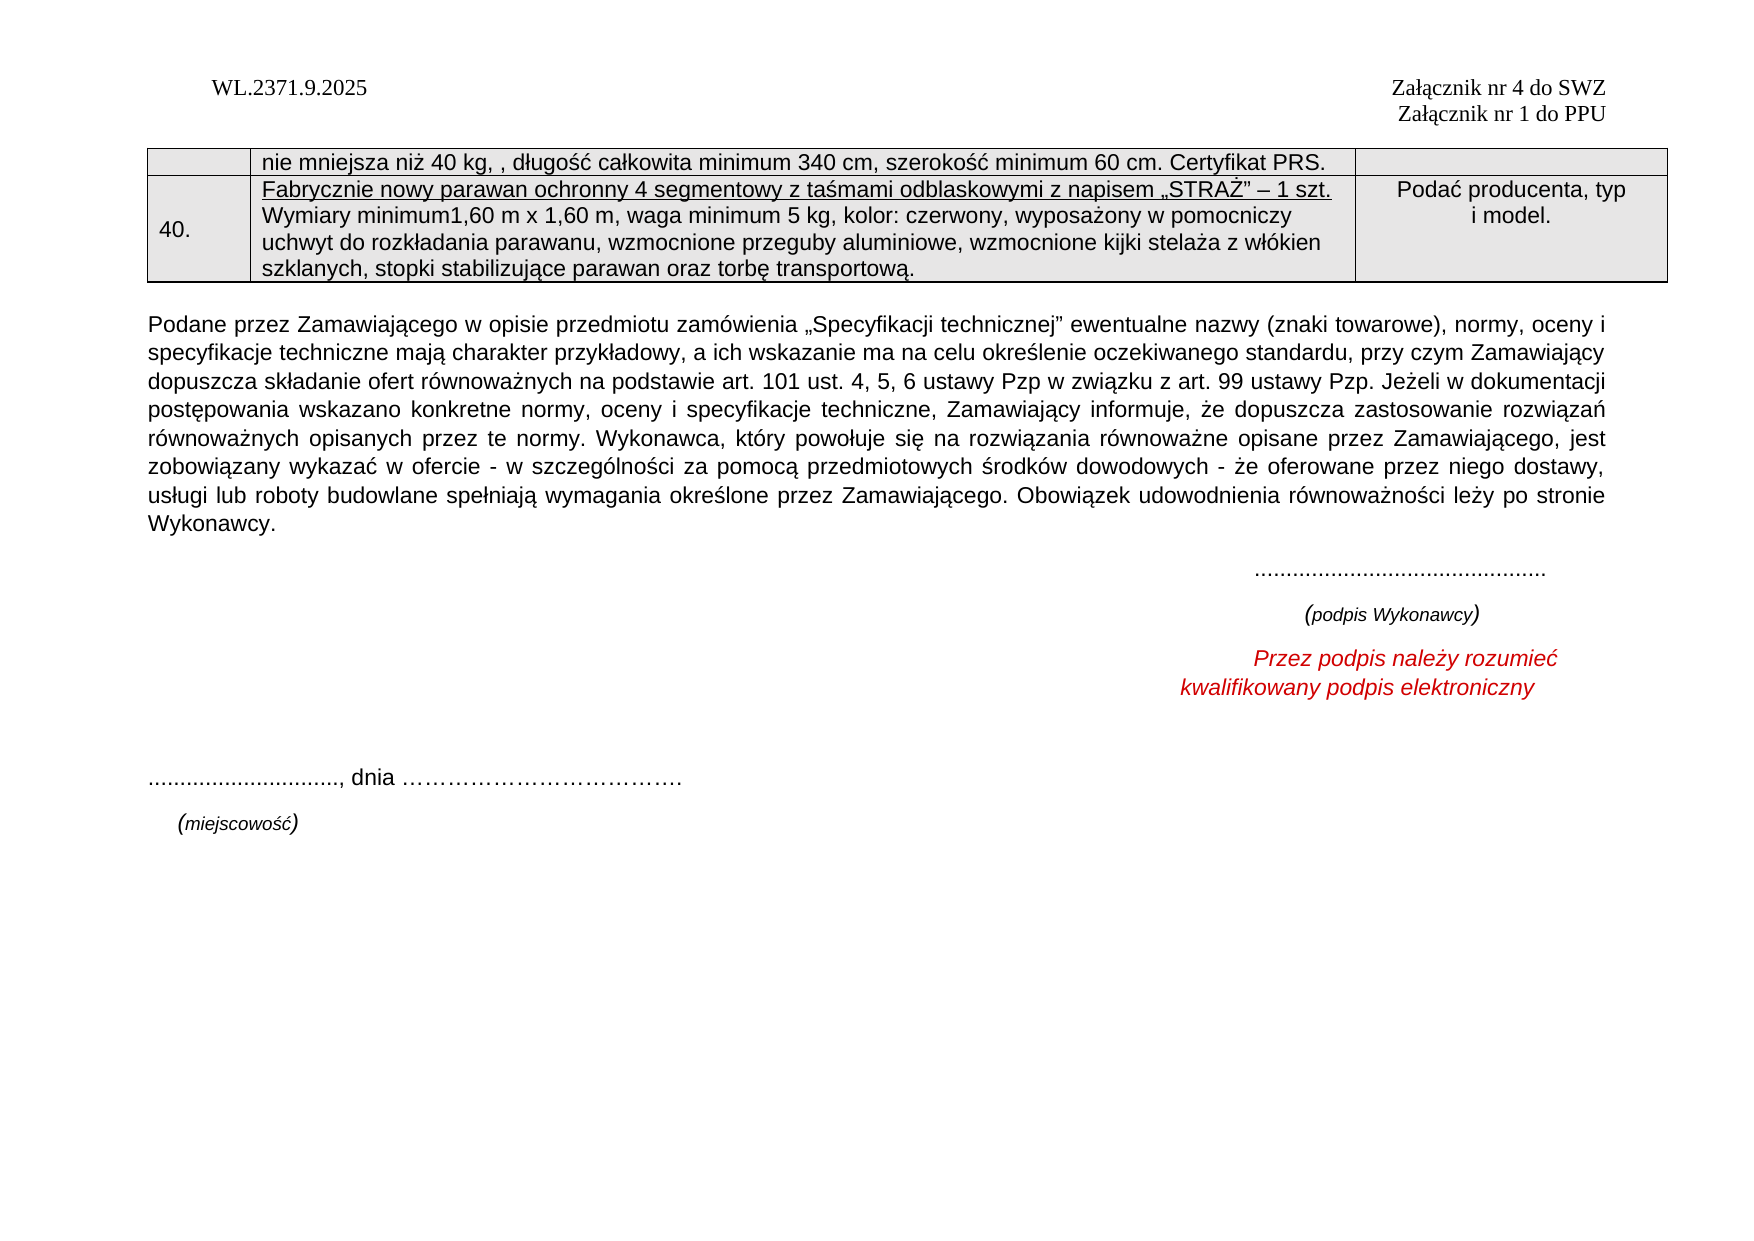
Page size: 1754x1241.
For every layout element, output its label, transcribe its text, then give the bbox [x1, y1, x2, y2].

text (podpis Wykonawcy) [1107, 600, 1606, 627]
table_cell Podać producenta, typ i model. [1356, 176, 1667, 281]
text .............................., dnia ………………………………. [148, 764, 1606, 790]
table_cell [148, 176, 250, 281]
table_cell Fabrycznie nowy parawan ochronny 4 segmentowy z taśmami odblaskowymi z napisem „STRAŻ” – 1 szt. Wymiary minimum1,60 m x 1,60 m, waga minimum 5 kg, kolor: czerwony, wyposażony w pomocniczy uchwyt do rozkładania parawanu, wzmocnione przeguby aluminiowe, wzmocnione kijki stelaża z włókien szklanych, stopki stabilizujące parawan oraz torbę transportową. [251, 176, 1355, 281]
table_cell [148, 149, 250, 175]
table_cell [1356, 149, 1667, 175]
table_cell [251, 149, 1355, 175]
text Podane przez Zamawiającego w opisie przedmiotu zamówienia „Specyfikacji technicznej” ewentualne nazwy (znaki towarowe), normy, oceny i specyfikacje techniczne mają charakter przykładowy, a ich wskazanie ma na celu określenie oczekiwanego standardu, przy czym Zamawiający dopuszcza składanie ofert równoważnych na podstawie art. 101 ust. 4, 5, 6 ustawy Pzp w związku z art. 99 ustawy Pzp. Jeżeli w dokumentacji postępowania wskazano konkretne normy, oceny i specyfikacje techniczne, Zamawiający informuje, że dopuszcza zastosowanie rozwiązań równoważnych opisanych przez te normy. Wykonawca, który powołuje się na rozwiązania równoważne opisane przez Zamawiającego, jest zobowiązany wykazać w ofercie - w szczególności za pomocą przedmiotowych środków dowodowych - że oferowane przez niego dostawy, usługi lub roboty budowlane spełniają wymagania określone przez Zamawiającego. Obowiązek udowodnienia równoważności leży po stronie Wykonawcy. [148, 283, 1606, 536]
text (miejscowość) [177, 809, 1606, 835]
text Przez podpis należy rozumieć kwalifikowany podpis elektroniczny [1180, 645, 1606, 700]
text .............................................. [1196, 555, 1606, 581]
